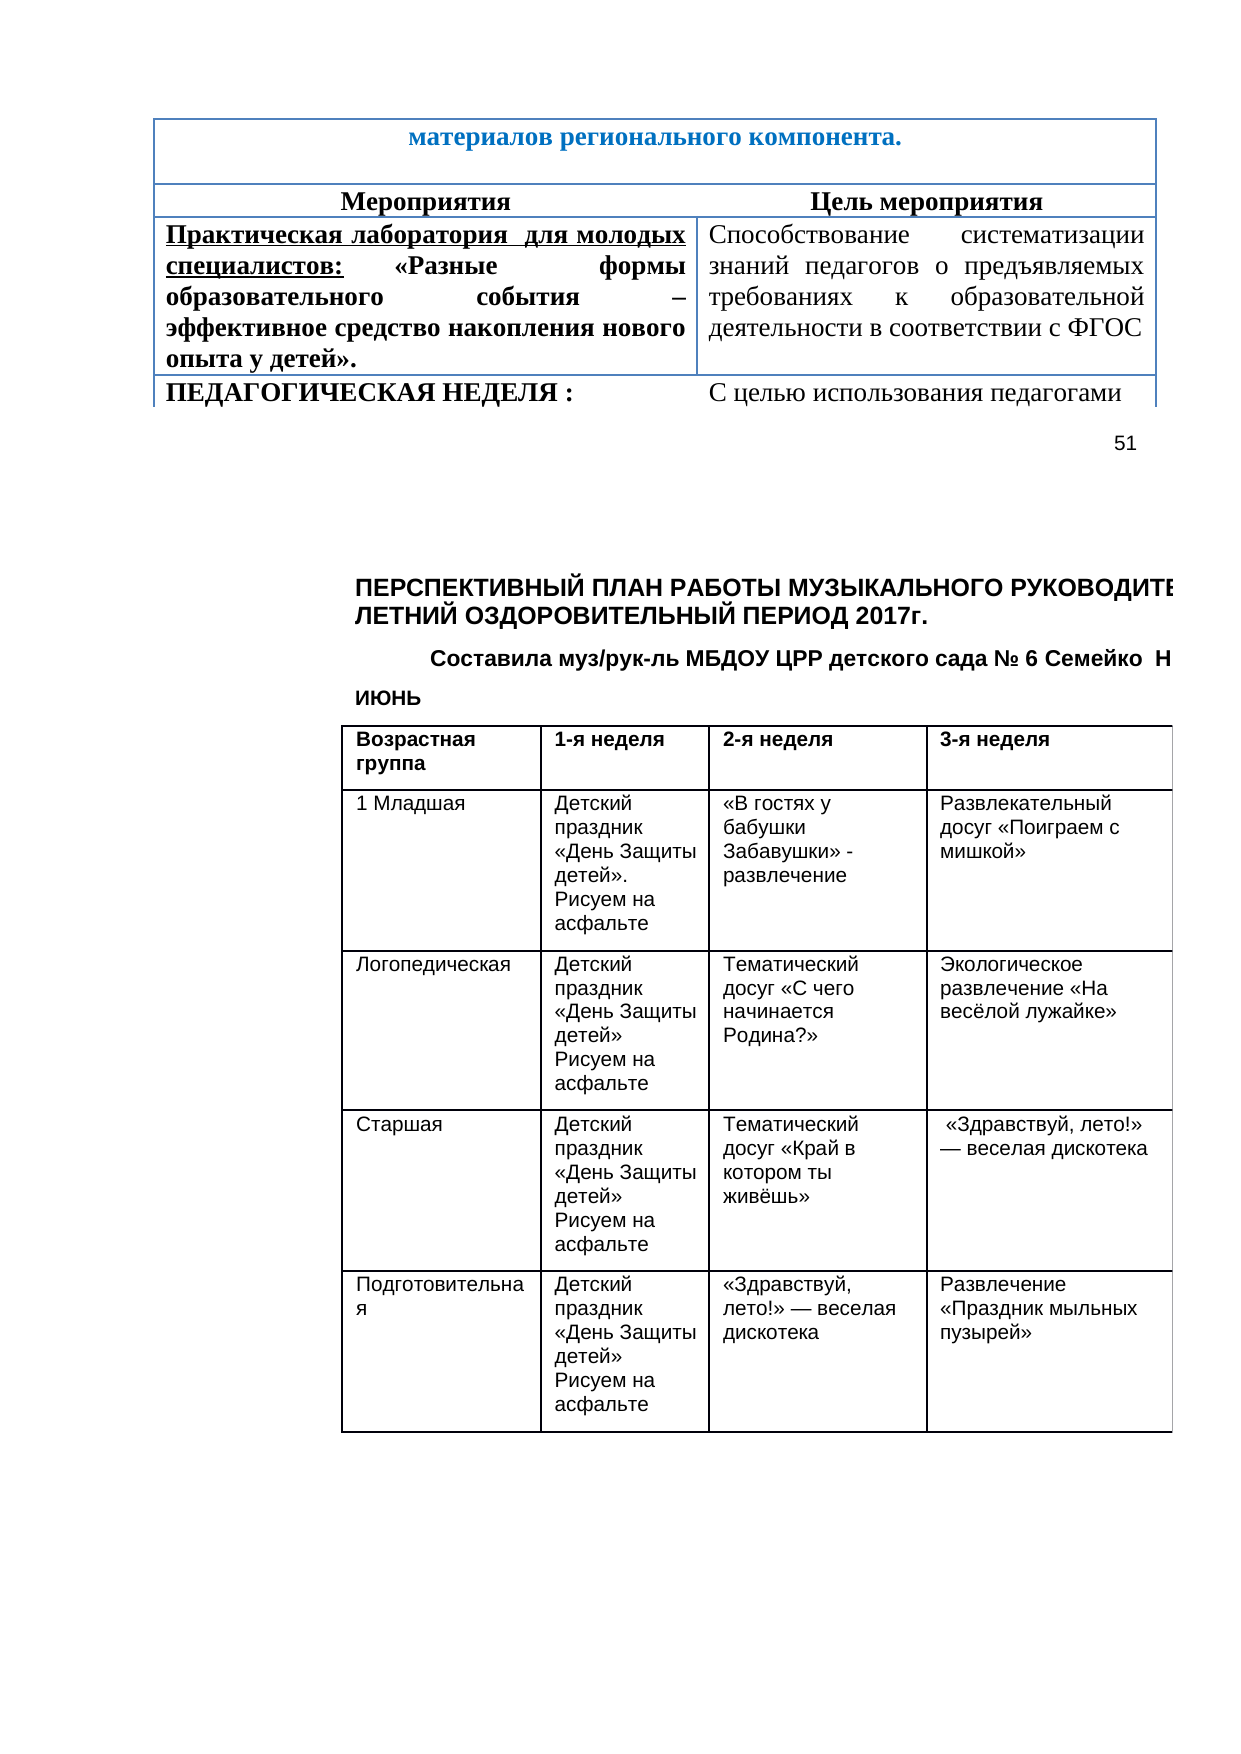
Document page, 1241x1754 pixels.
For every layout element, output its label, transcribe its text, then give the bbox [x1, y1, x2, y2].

table_cell Воспитывать у дошкольников экологическую культуру к малой родине, родной станице через реализацию проектов с использованием материалов регионального компонента. [155, 120, 1155, 182]
table_cell ПЕДАГОГИЧЕСКАЯ НЕДЕЛЯ : Круглый стол - Тема: «ЭКОЛОГИЧЕСКОЕ ОБРАЗОВАНИЕ СОВРЕМЕННЫХ ДЕТЕЙ [155, 376, 697, 407]
table_cell Мероприятия [155, 185, 697, 216]
table_cell Цель мероприятия [697, 185, 1155, 216]
table_cell С целью использования педагогами методов развивающего обучения. [697, 376, 1155, 407]
table_cell Способствование систематизации знаний педагогов о предъявляемых требованиях к образовательной деятельности в соответствии с ФГОС [698, 218, 1155, 373]
table_cell Практическая лаборатория для молодых специалистов: «Разные формы образовательного события – эффективное средство накопления нового опыта у детей». [155, 218, 696, 373]
